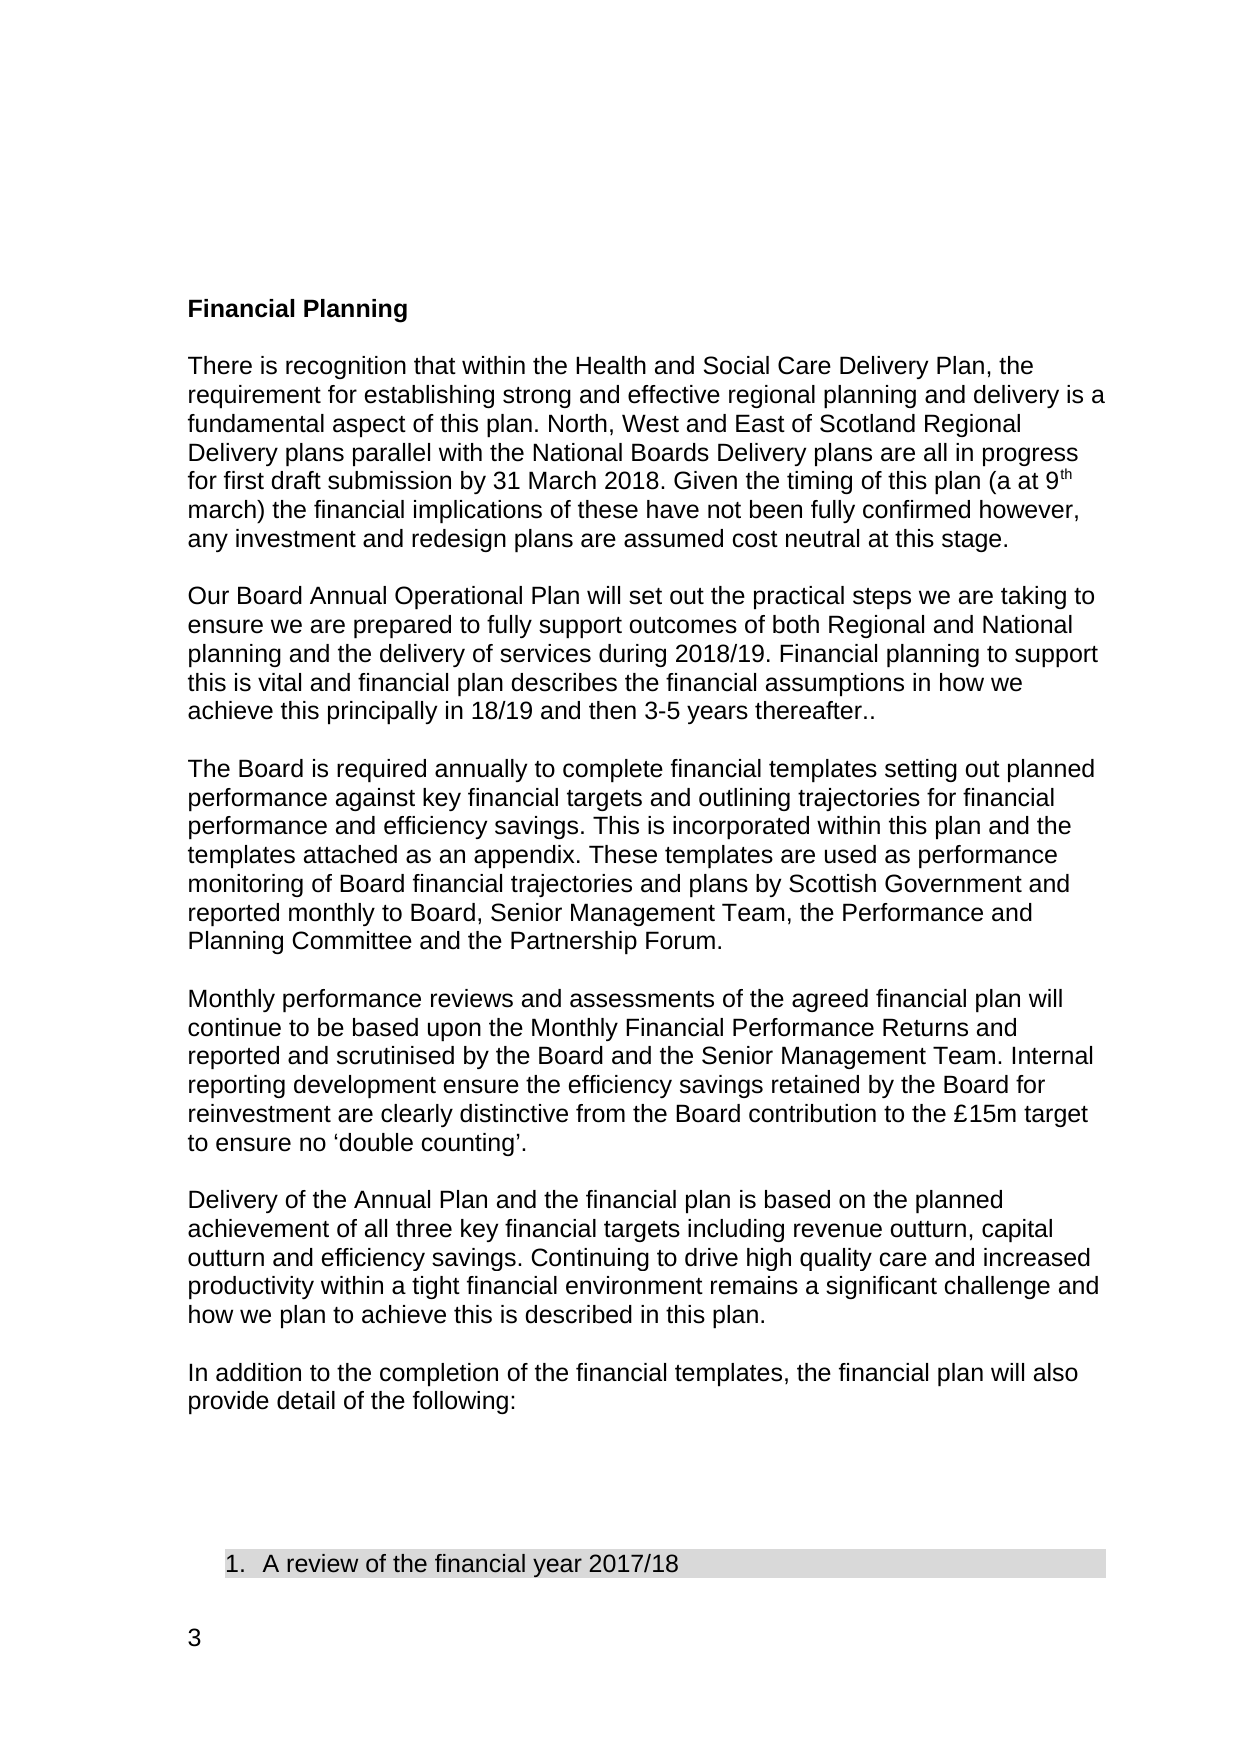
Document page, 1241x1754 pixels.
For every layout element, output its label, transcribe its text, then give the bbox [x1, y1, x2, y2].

text There is recognition that within the Health and Social Care Delivery Plan, the requirement for establishing strong and effective regional planning and delivery is a fundamental aspect of this plan. North, West and East of Scotland Regional Delivery plans parallel with the National Boards Delivery plans are all in progress for first draft submission by 31 March 2018. Given the timing of this plan (a at 9th march) the financial implications of these have not been fully confirmed however, any investment and redesign plans are assumed cost neutral at this stage. [187, 351, 1106, 552]
list A review of the financial year 2017/18 [225, 1549, 1106, 1578]
text The Board is required annually to complete financial templates setting out planned performance against key financial targets and outlining trajectories for financial performance and efficiency savings. This is incorporated within this plan and the templates attached as an appendix. These templates are used as performance monitoring of Board financial trajectories and plans by Scottish Government and reported monthly to Board, Senior Management Team, the Performance and Planning Committee and the Partnership Forum. [187, 754, 1106, 955]
text Monthly performance reviews and assessments of the agreed financial plan will continue to be based upon the Monthly Financial Performance Returns and reported and scrutinised by the Board and the Senior Management Team. Internal reporting development ensure the efficiency savings retained by the Board for reinvestment are clearly distinctive from the Board contribution to the £15m target to ensure no ‘double counting’. [187, 984, 1106, 1156]
text Our Board Annual Operational Plan will set out the practical steps we are taking to ensure we are prepared to fully support outcomes of both Regional and National planning and the delivery of services during 2018/19. Financial planning to support this is vital and financial plan describes the financial assumptions in how we achieve this principally in 18/19 and then 3-5 years thereafter.. [187, 581, 1106, 725]
text Financial Planning [187, 294, 1106, 322]
text Delivery of the Annual Plan and the financial plan is based on the planned achievement of all three key financial targets including revenue outturn, capital outturn and efficiency savings. Continuing to drive high quality care and increased productivity within a tight financial environment remains a significant challenge and how we plan to achieve this is described in this plan. [187, 1185, 1106, 1329]
text In addition to the completion of the financial templates, the financial plan will also provide detail of the following: [187, 1357, 1106, 1415]
